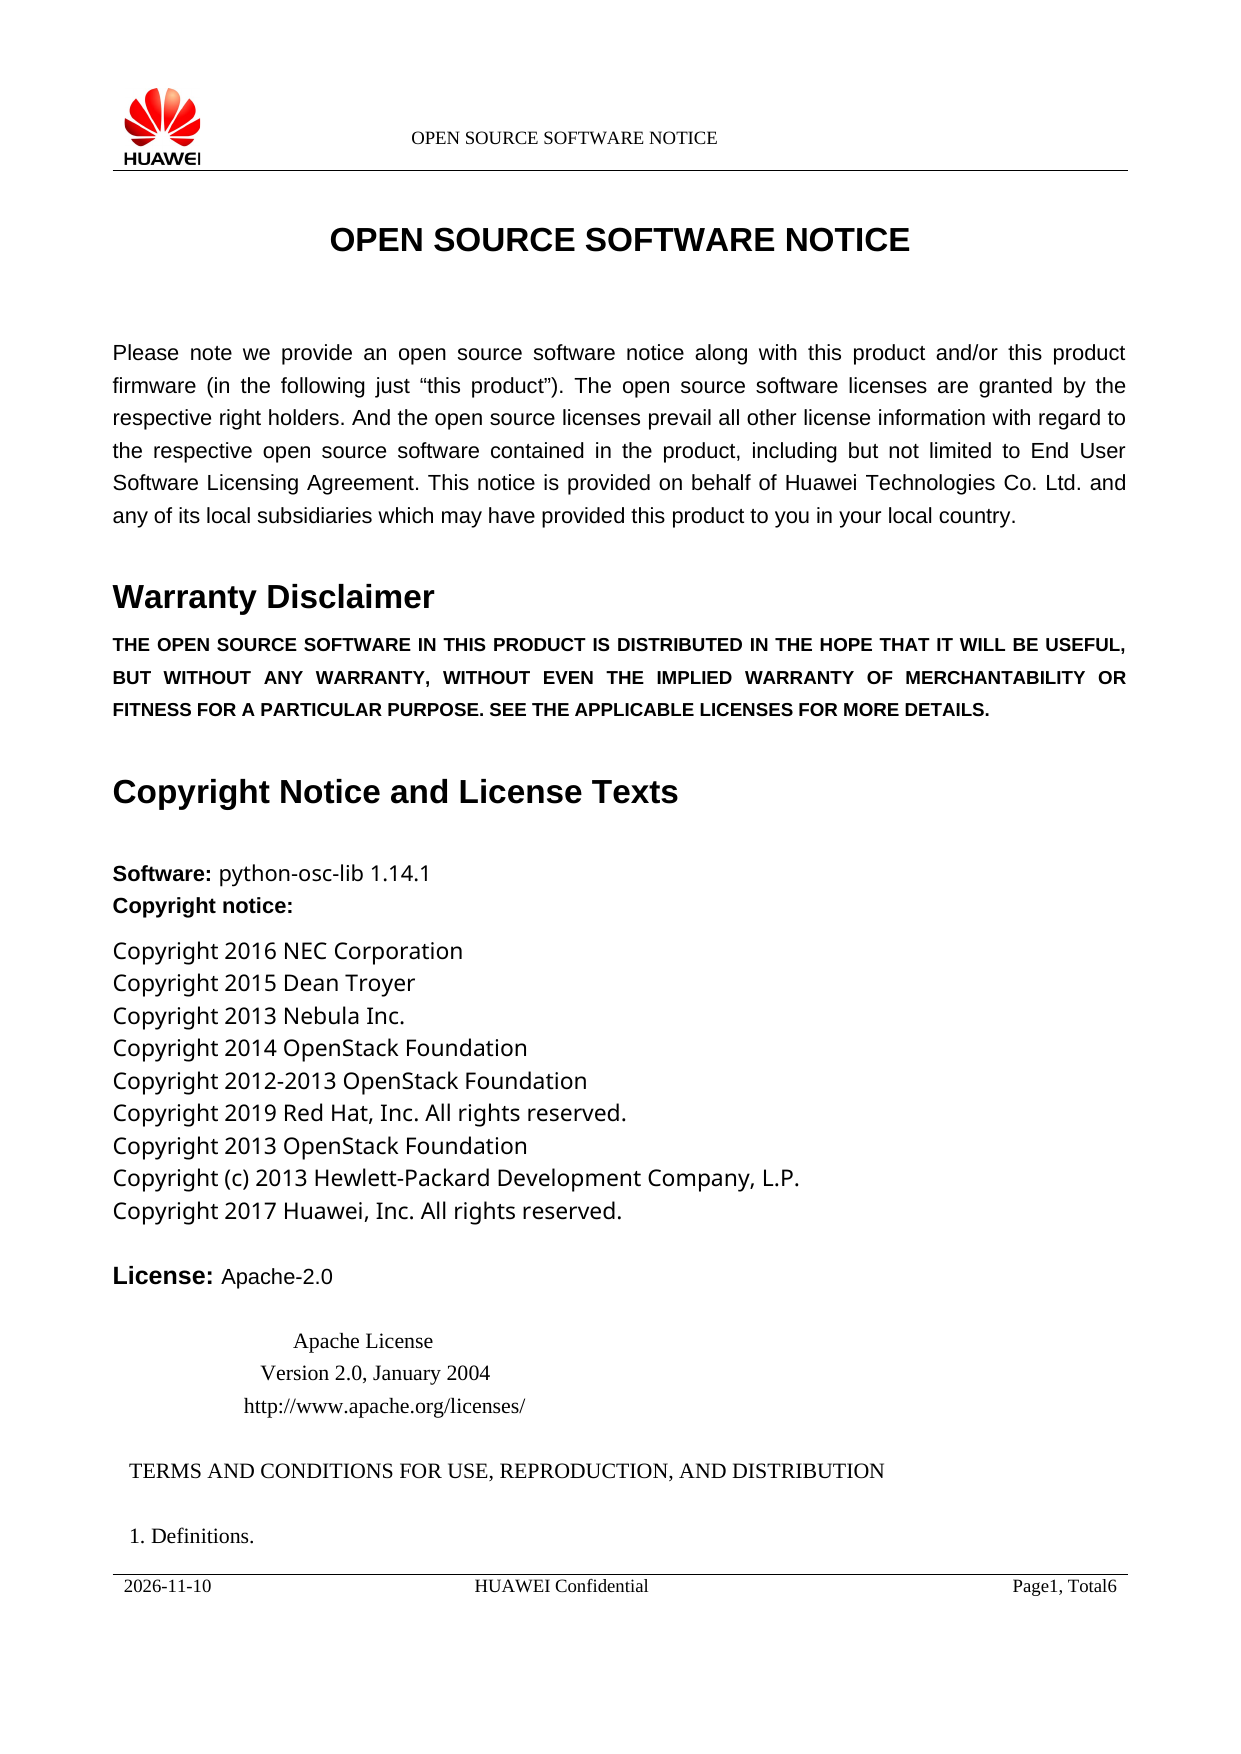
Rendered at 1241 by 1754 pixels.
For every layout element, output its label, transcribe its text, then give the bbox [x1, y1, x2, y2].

text OPEN SOURCE SOFTWARE NOTICE [112, 206, 1128, 271]
text License: Apache-2.0 [112, 1259, 1128, 1291]
text The open source software in this product is distributed in the hope that it will be useful, but WITHOUT ANY WARRANTY, without even the implied warranty of MERCHANTABILITY or FITNESS FOR A PARTICULAR PURPOSE. See the applicable licenses for more details. [112, 629, 1128, 726]
picture [124, 88, 201, 165]
text Please note we provide an open source software notice along with this product and/or this product firmware (in the following just “this product”). The open source software licenses are granted by the respective right holders. And the open source licenses prevail all other license information with regard to the respective open source software contained in the product, including but not limited to End User Software Licensing Agreement. This notice is provided on behalf of Huawei Technologies Co. Ltd. and any of its local subsidiaries which may have provided this product to you in your local country. [112, 336, 1128, 531]
text Copyright 2016 NEC Corporation Copyright 2015 Dean Troyer Copyright 2013 Nebula Inc. Copyright 2014 OpenStack Foundation Copyright 2012-2013 OpenStack Foundation Copyright 2019 Red Hat, Inc. All rights reserved. Copyright 2013 OpenStack Foundation Copyright (c) 2013 Hewlett-Packard Development Company, L.P. Copyright 2017 Huawei, Inc. All rights reserved. [112, 934, 1128, 1259]
text Copyright Notice and License Texts [112, 759, 1128, 824]
title Software: python-osc-lib 1.14.1 [112, 856, 1128, 889]
text Warranty Disclaimer [112, 564, 1128, 629]
text Copyright notice: [112, 889, 1128, 921]
